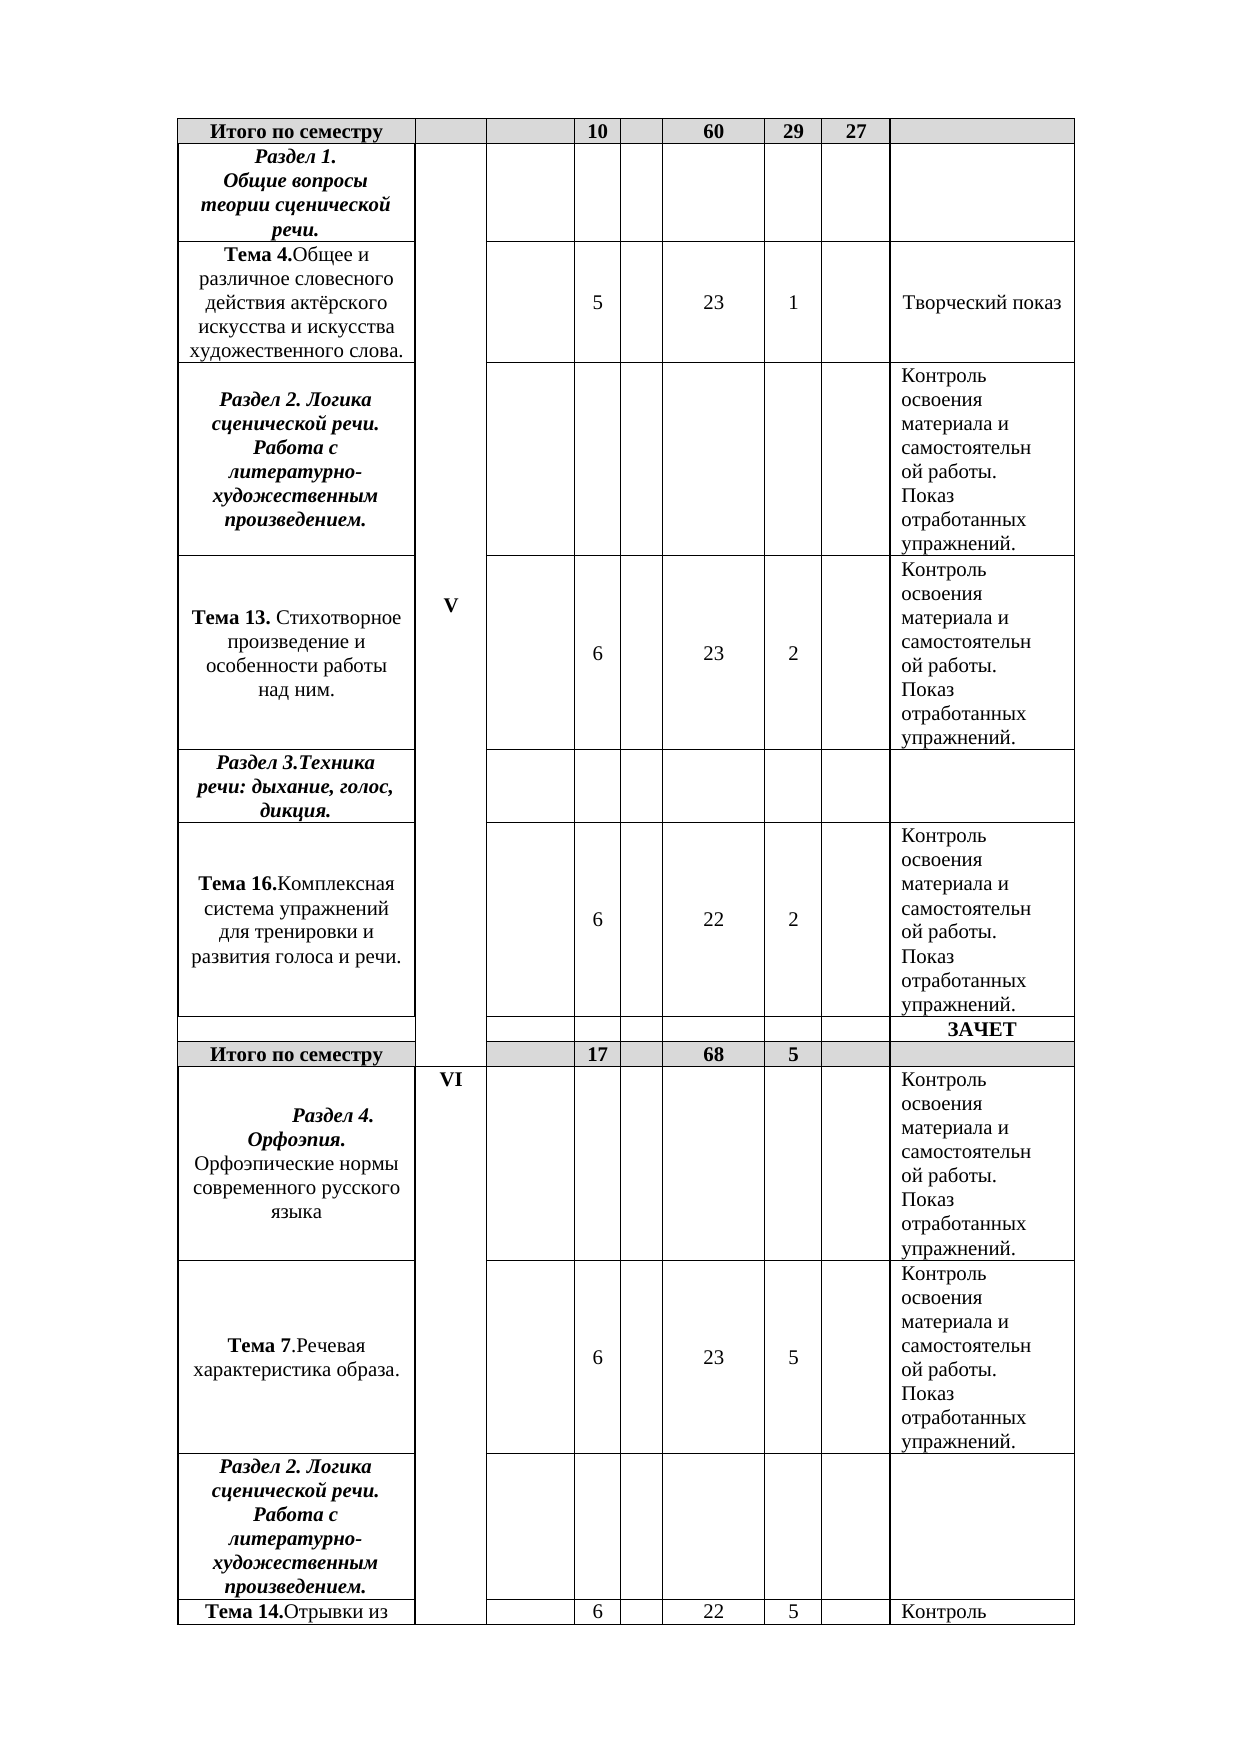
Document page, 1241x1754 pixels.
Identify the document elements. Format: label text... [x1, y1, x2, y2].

table_cell [575, 1454, 620, 1598]
table_cell 27 [822, 119, 889, 143]
table_cell [487, 144, 574, 241]
table_cell [663, 1017, 764, 1041]
table_cell [487, 119, 574, 143]
table_cell Тема 13. Стихотворное произведение и особенности работы над ним. [179, 556, 414, 749]
table_cell [575, 363, 620, 555]
table_cell [487, 363, 574, 555]
table_cell [487, 1067, 574, 1259]
table_cell [822, 1067, 889, 1259]
table_cell [663, 750, 764, 822]
table_cell [765, 144, 821, 241]
table_cell [822, 1042, 889, 1066]
table_cell [621, 1042, 662, 1066]
table_cell [487, 1017, 574, 1041]
table_cell [663, 144, 764, 241]
table_cell [891, 119, 1074, 143]
table_cell [765, 1017, 821, 1041]
table_cell [663, 1454, 764, 1598]
table_cell [822, 1017, 889, 1041]
table_cell 6 [575, 556, 620, 749]
table_cell [487, 1454, 574, 1598]
table_cell 22 [663, 823, 764, 1016]
table_cell 6 [575, 823, 620, 1016]
table_cell [822, 1600, 889, 1623]
table_cell 5 [575, 242, 620, 362]
table_cell 10 [575, 119, 620, 143]
table_cell [621, 750, 662, 822]
table_cell [575, 144, 620, 241]
table_cell [822, 556, 889, 749]
table_cell 23 [663, 242, 764, 362]
table_cell [575, 1067, 620, 1259]
table_cell Итого по семестру [178, 119, 415, 143]
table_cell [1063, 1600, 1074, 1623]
table_cell [575, 1017, 620, 1041]
table_cell 29 [765, 119, 821, 143]
table_cell Раздел 4. Орфоэпия. Орфоэпические нормы современного русского языка [179, 1067, 414, 1259]
table_cell 1 [765, 242, 821, 362]
table_cell [765, 750, 821, 822]
table_cell [765, 1454, 821, 1598]
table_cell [1063, 1261, 1074, 1453]
table_cell [891, 1042, 1074, 1066]
table_cell 2 [765, 823, 821, 1016]
table_cell [621, 556, 662, 749]
table_cell Раздел 2. Логика сценической речи. Работа с литературно-художественным произведением. [179, 363, 414, 555]
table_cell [179, 1600, 414, 1623]
table_cell [822, 363, 889, 555]
table_cell [891, 750, 1074, 822]
table_cell [621, 1017, 662, 1041]
table_cell 68 [663, 1042, 764, 1066]
table_cell [487, 242, 574, 362]
table_cell 5 [765, 1261, 821, 1453]
table_cell [621, 119, 662, 143]
table_cell Раздел 3.Техника речи: дыхание, голос, дикция. [179, 750, 414, 822]
table_cell [822, 750, 889, 822]
table_cell 22 [663, 1600, 764, 1623]
table_cell [822, 823, 889, 1016]
table_cell [487, 1042, 574, 1066]
table_cell 23 [663, 556, 764, 749]
table_cell [822, 242, 889, 362]
table_cell [621, 242, 662, 362]
table_cell [575, 750, 620, 822]
table_cell [416, 119, 486, 143]
table_cell [487, 750, 574, 822]
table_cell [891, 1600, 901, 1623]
table_cell [822, 1454, 889, 1598]
table_cell [621, 1454, 662, 1598]
table_cell [487, 823, 574, 1016]
table_cell [487, 556, 574, 749]
table_cell [487, 1600, 574, 1623]
table_cell [621, 363, 662, 555]
table_cell VI [416, 1067, 486, 1623]
table_cell Творческий показ [891, 242, 1074, 362]
table_cell Итого по семестру [178, 1042, 415, 1066]
table_cell [765, 363, 821, 555]
table_cell 2 [765, 556, 821, 749]
table_cell Тема 7.Речевая характеристика образа. [179, 1261, 414, 1453]
table_cell [822, 144, 889, 241]
table_cell 60 [663, 119, 764, 143]
table_cell 17 [575, 1042, 620, 1066]
table_cell [487, 1261, 574, 1453]
table_cell 23 [663, 1261, 764, 1453]
table_cell [621, 1067, 662, 1259]
table_cell Тема 4.Общее и различное словесного действия актёрского искусства и искусства художественного слова. [179, 242, 414, 362]
table_cell 6 [575, 1600, 620, 1623]
table_cell [621, 1261, 662, 1453]
table_cell V [416, 144, 486, 1066]
table_cell 5 [765, 1600, 821, 1623]
table_cell [621, 823, 662, 1016]
table_cell [891, 144, 1074, 241]
table_cell [822, 1261, 889, 1453]
table_cell [178, 1017, 415, 1041]
table_cell Раздел 2. Логика сценической речи. Работа с литературно-художественным произведением. [179, 1454, 414, 1598]
table_cell [663, 1067, 764, 1259]
table_cell 5 [765, 1042, 821, 1066]
table_cell [621, 1600, 662, 1623]
table_cell [621, 144, 662, 241]
table_cell Тема 16.Комплексная система упражнений для тренировки и развития голоса и речи. [179, 823, 414, 1016]
table_cell [891, 1454, 1074, 1598]
table_cell [663, 363, 764, 555]
table_cell Раздел 1. Общие вопросы теории сценической речи. [179, 144, 414, 241]
table_cell 6 [575, 1261, 620, 1453]
table_cell [765, 1067, 821, 1259]
table_cell ЗАЧЕТ [891, 1017, 1074, 1041]
